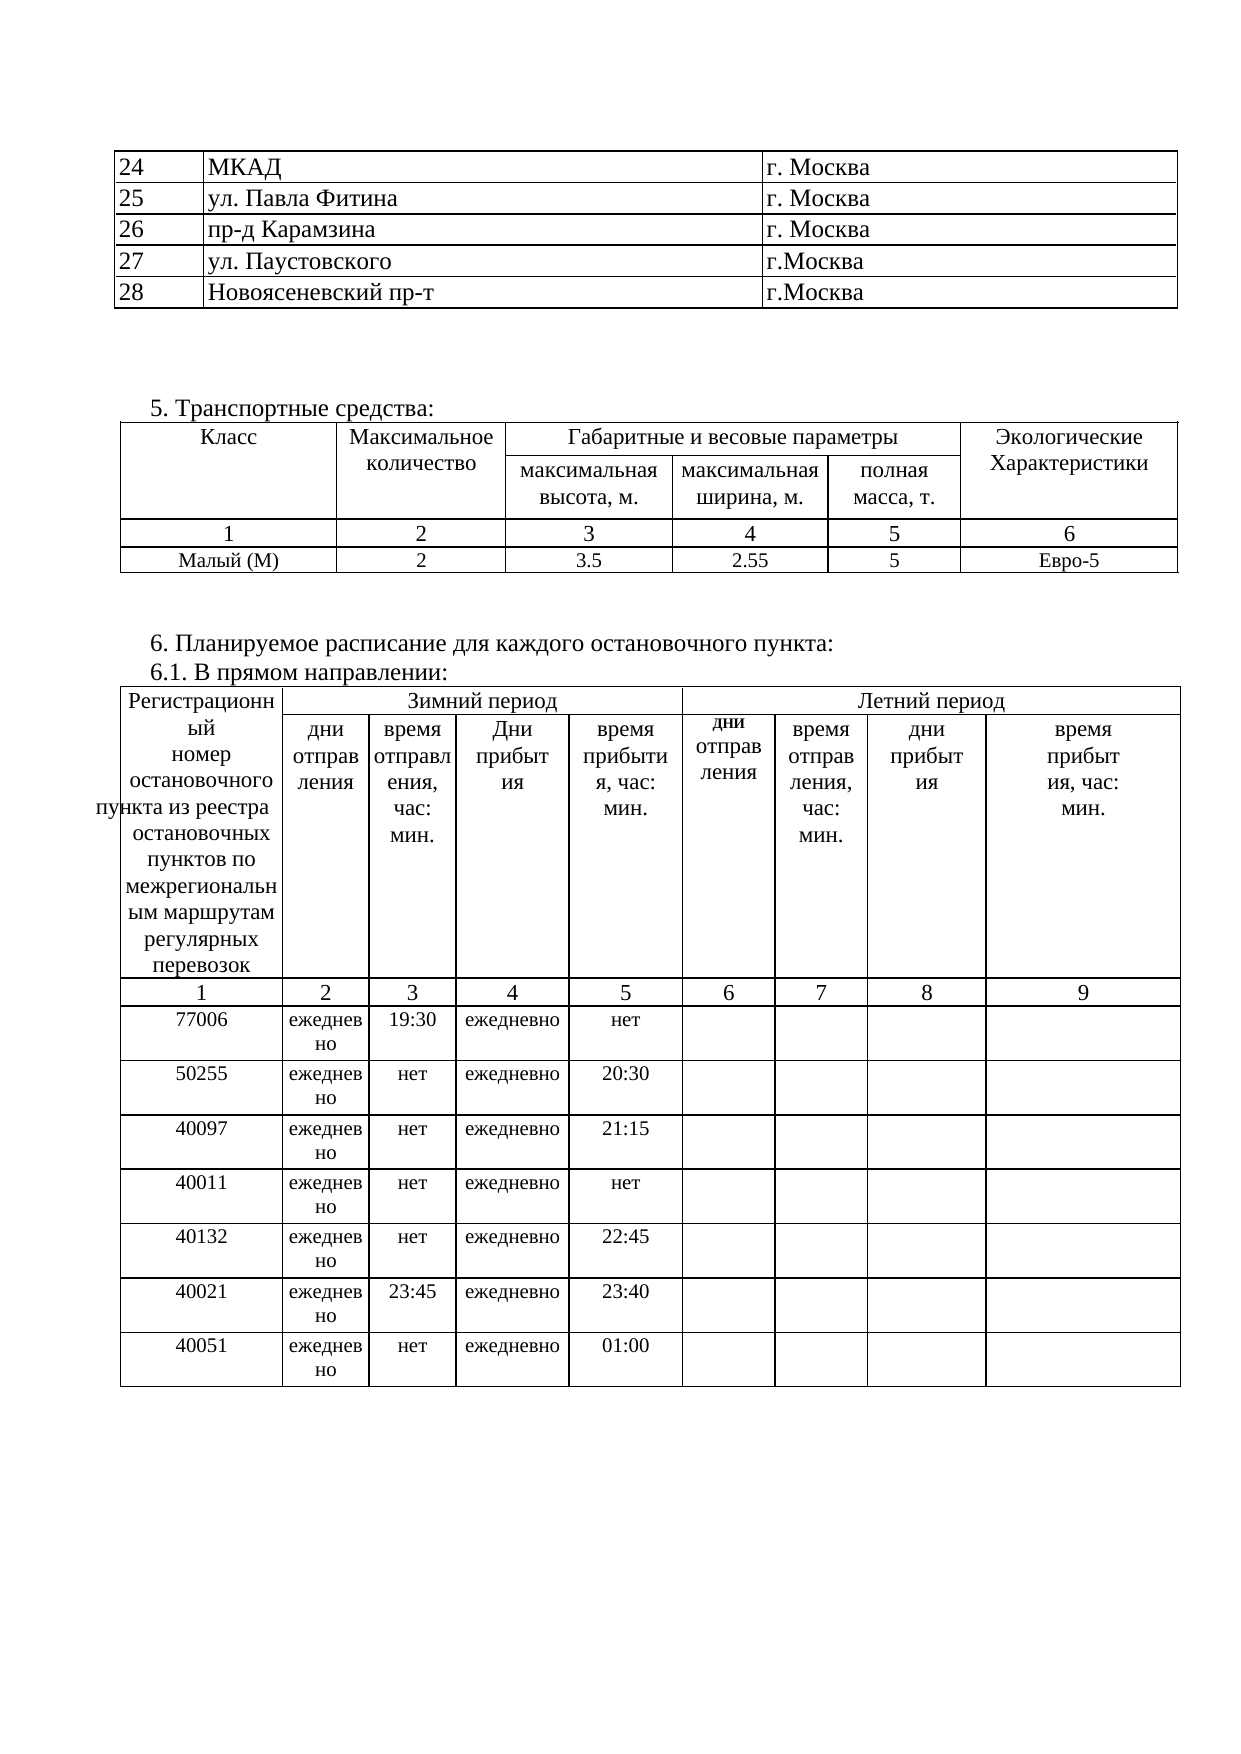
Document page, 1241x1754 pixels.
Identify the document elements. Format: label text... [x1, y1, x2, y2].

table_header Экологические Характеристики [961, 423, 1177, 518]
table_cell [776, 1170, 867, 1223]
table_cell 1 [121, 979, 282, 1005]
table_cell 40021 [121, 1279, 282, 1331]
table_cell [868, 1116, 985, 1168]
table_cell [868, 1333, 985, 1386]
text 6. Планируемое расписание для каждого остановочного пункта: [150, 628, 1090, 657]
table_cell [776, 1333, 867, 1386]
table_cell 77006 [121, 1007, 282, 1059]
table_cell 2 [283, 979, 368, 1005]
table_cell [776, 1007, 867, 1059]
table_cell ежедневно [283, 1116, 368, 1168]
table_cell [683, 1007, 774, 1059]
table_cell [987, 1279, 1180, 1331]
table_cell Новоясеневский пр-т [204, 277, 762, 307]
table_cell 1 [121, 520, 336, 546]
table_cell ежедневно [283, 1224, 368, 1277]
table_cell время отправл ения, час: мин. [370, 715, 455, 977]
table_cell 9 [987, 979, 1180, 1005]
table_cell [868, 1224, 985, 1277]
table_cell 5 [570, 979, 682, 1005]
table_cell ежедневно [283, 1061, 368, 1114]
table_cell время прибыт ия, час: мин. [987, 715, 1180, 977]
table_cell время прибыти я, час: мин. [570, 715, 682, 977]
table_cell 7 [776, 979, 867, 1005]
table_cell 3 [370, 979, 455, 1005]
table_cell ул. Паустовского [204, 246, 762, 276]
table_cell 2 [337, 548, 505, 572]
table_cell ежедневно [457, 1170, 568, 1223]
table_cell 5 [829, 520, 960, 546]
table_cell 24 [115, 152, 203, 181]
table_cell 23:40 [570, 1279, 682, 1331]
table_cell ул. Павла Фитина [204, 183, 762, 213]
table_cell 27 [115, 245, 203, 276]
text 6.1. В прямом направлении: [150, 657, 1090, 686]
table_header Летний период [683, 687, 1180, 714]
table_cell ДНИ отправ ления [683, 715, 774, 977]
table_header Класс [121, 423, 336, 518]
table_cell максимальная высота, м. [506, 456, 672, 518]
table_cell г. Москва [763, 213, 1177, 244]
table_cell нет [570, 1007, 682, 1059]
table_cell нет [570, 1170, 682, 1223]
table_cell 4 [457, 979, 568, 1005]
table_cell 23:45 [370, 1279, 455, 1331]
table_cell 40097 [121, 1116, 282, 1168]
table_header Габаритные и весовые параметры [506, 423, 960, 455]
table_cell 2.55 [673, 548, 827, 572]
table_cell Евро-5 [961, 548, 1177, 572]
table_cell 22:45 [570, 1224, 682, 1277]
table_cell [683, 1333, 774, 1386]
table_cell МКАД [204, 152, 762, 181]
table_cell нет [370, 1061, 455, 1114]
table_cell 40051 [121, 1333, 282, 1386]
table_cell 40011 [121, 1170, 282, 1223]
table_cell Дни прибыт ия [457, 715, 568, 977]
text 5. Транспортные средства: [150, 393, 1090, 421]
table_cell 25 [115, 183, 203, 213]
table_cell [868, 1170, 985, 1223]
table_cell ежедневно [283, 1279, 368, 1331]
table_cell г.Москва [763, 244, 1177, 276]
table_cell 50255 [121, 1061, 282, 1114]
table_cell полная масса, т. [829, 456, 960, 518]
table_cell ежедневно [457, 1333, 568, 1386]
table_cell 20:30 [570, 1061, 682, 1114]
table_cell [987, 1116, 1180, 1168]
table_cell [987, 1007, 1180, 1059]
table_cell ежедневно [457, 1224, 568, 1277]
table_cell Малый (М) [121, 548, 336, 572]
table_cell [776, 1061, 867, 1114]
table_cell 8 [868, 979, 985, 1005]
table_cell г.Москва [763, 276, 1177, 307]
table_cell 19:30 [370, 1007, 455, 1059]
table_cell [683, 1279, 774, 1331]
table_cell нет [370, 1224, 455, 1277]
table_cell [776, 1279, 867, 1331]
table_cell ежедневно [457, 1116, 568, 1168]
table_cell [776, 1116, 867, 1168]
table_header Зимний период [283, 687, 682, 714]
table_cell дни прибыт ия [868, 715, 985, 977]
table_cell ежедневно [283, 1333, 368, 1386]
table_cell [868, 1007, 985, 1059]
table_cell [776, 1224, 867, 1277]
table_cell [987, 1170, 1180, 1223]
table_cell [683, 1170, 774, 1223]
table_cell ежедневно [457, 1061, 568, 1114]
table_header Максимальное количество [337, 423, 505, 518]
table_cell 6 [683, 979, 774, 1005]
table_cell 6 [961, 520, 1177, 546]
table_cell [987, 1061, 1180, 1114]
table_cell [683, 1061, 774, 1114]
table_cell максимальная ширина, м. [673, 456, 827, 518]
table_cell ежедневно [457, 1007, 568, 1059]
table_cell нет [370, 1116, 455, 1168]
table_cell 3 [506, 520, 672, 546]
table_cell 21:15 [570, 1116, 682, 1168]
table_cell 40132 [121, 1224, 282, 1277]
table_cell [683, 1224, 774, 1277]
table_cell г. Москва [763, 152, 1177, 181]
table_cell нет [370, 1170, 455, 1223]
table_cell 26 [115, 214, 203, 244]
table_cell ежедневно [283, 1007, 368, 1059]
table_cell [868, 1061, 985, 1114]
table_cell [987, 1333, 1180, 1386]
table_cell пр-д Карамзина [204, 215, 762, 244]
table_header Регистрационный номер остановочного пункта из реестра остановочных пунктов по межрегиональным маршрутам регулярных перевозок [121, 687, 282, 977]
table_cell 4 [673, 520, 827, 546]
table_cell время отправ ления, час: мин. [776, 715, 867, 977]
table_cell г. Москва [763, 181, 1177, 213]
table_cell 3.5 [506, 548, 672, 572]
table_cell [987, 1224, 1180, 1277]
table_cell ежедневно [457, 1279, 568, 1331]
table_cell [683, 1116, 774, 1168]
table_cell 2 [337, 520, 505, 546]
table_cell 5 [829, 548, 960, 572]
table_cell дни отправ ления [283, 715, 368, 977]
table_cell нет [370, 1333, 455, 1386]
table_cell ежедневно [283, 1170, 368, 1223]
table_cell [868, 1279, 985, 1331]
table_cell 28 [115, 277, 203, 307]
table_cell 01:00 [570, 1333, 682, 1386]
